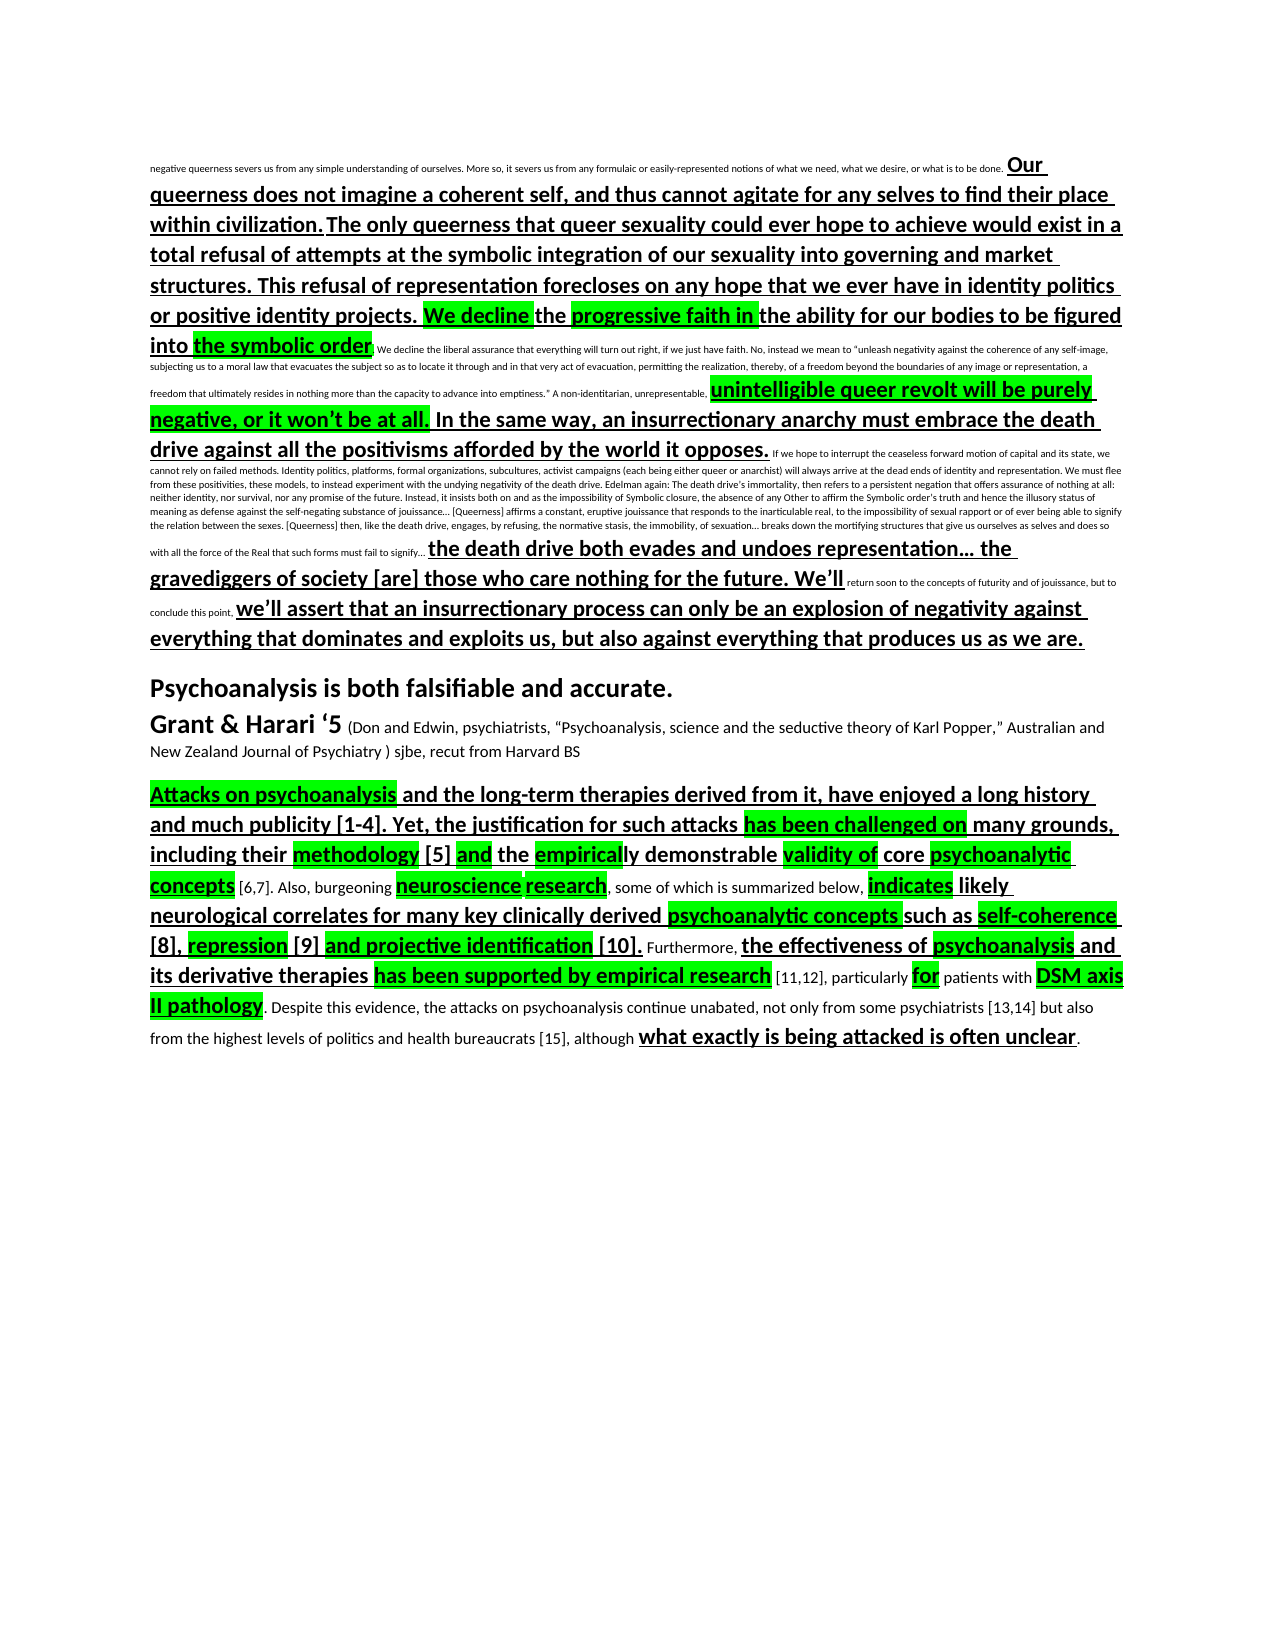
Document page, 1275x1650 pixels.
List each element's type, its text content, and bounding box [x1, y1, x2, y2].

text Grant & Harari ‘5 (Don and Edwin, psychiatrists, “Psychoanalysis, science and the seductive theory of Karl Popper,” Australian and New Zealand Journal of Psychiatry ) sjbe, recut from Harvard BS [150, 707, 1125, 762]
subtitle Psychoanalysis is both falsifiable and accurate. [150, 671, 1125, 704]
text Attacks on psychoanalysis and the long-term therapies derived from it, have enjoyed a long history and much publicity [1-4]. Yet, the justification for such attacks has been challenged on many grounds, including their methodology [5] and the empirically demonstrable validity of core psychoanalytic concepts [6,7]. Also, burgeoning neuroscience research, some of which is summarized below, indicates likely neurological correlates for many key clinically derived psychoanalytic concepts such as self-coherence [8], repression [9] and projective identification [10]. Furthermore, the effectiveness of psychoanalysis and its derivative therapies has been supported by empirical research [11,12], particularly for patients with DSM axis II pathology. Despite this evidence, the attacks on psychoanalysis continue unabated, not only from some psychiatrists [13,14] but also from the highest levels of politics and health bureaucrats [15], although what exactly is being attacked is often unclear. [150, 780, 1125, 1050]
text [150, 150, 1125, 653]
